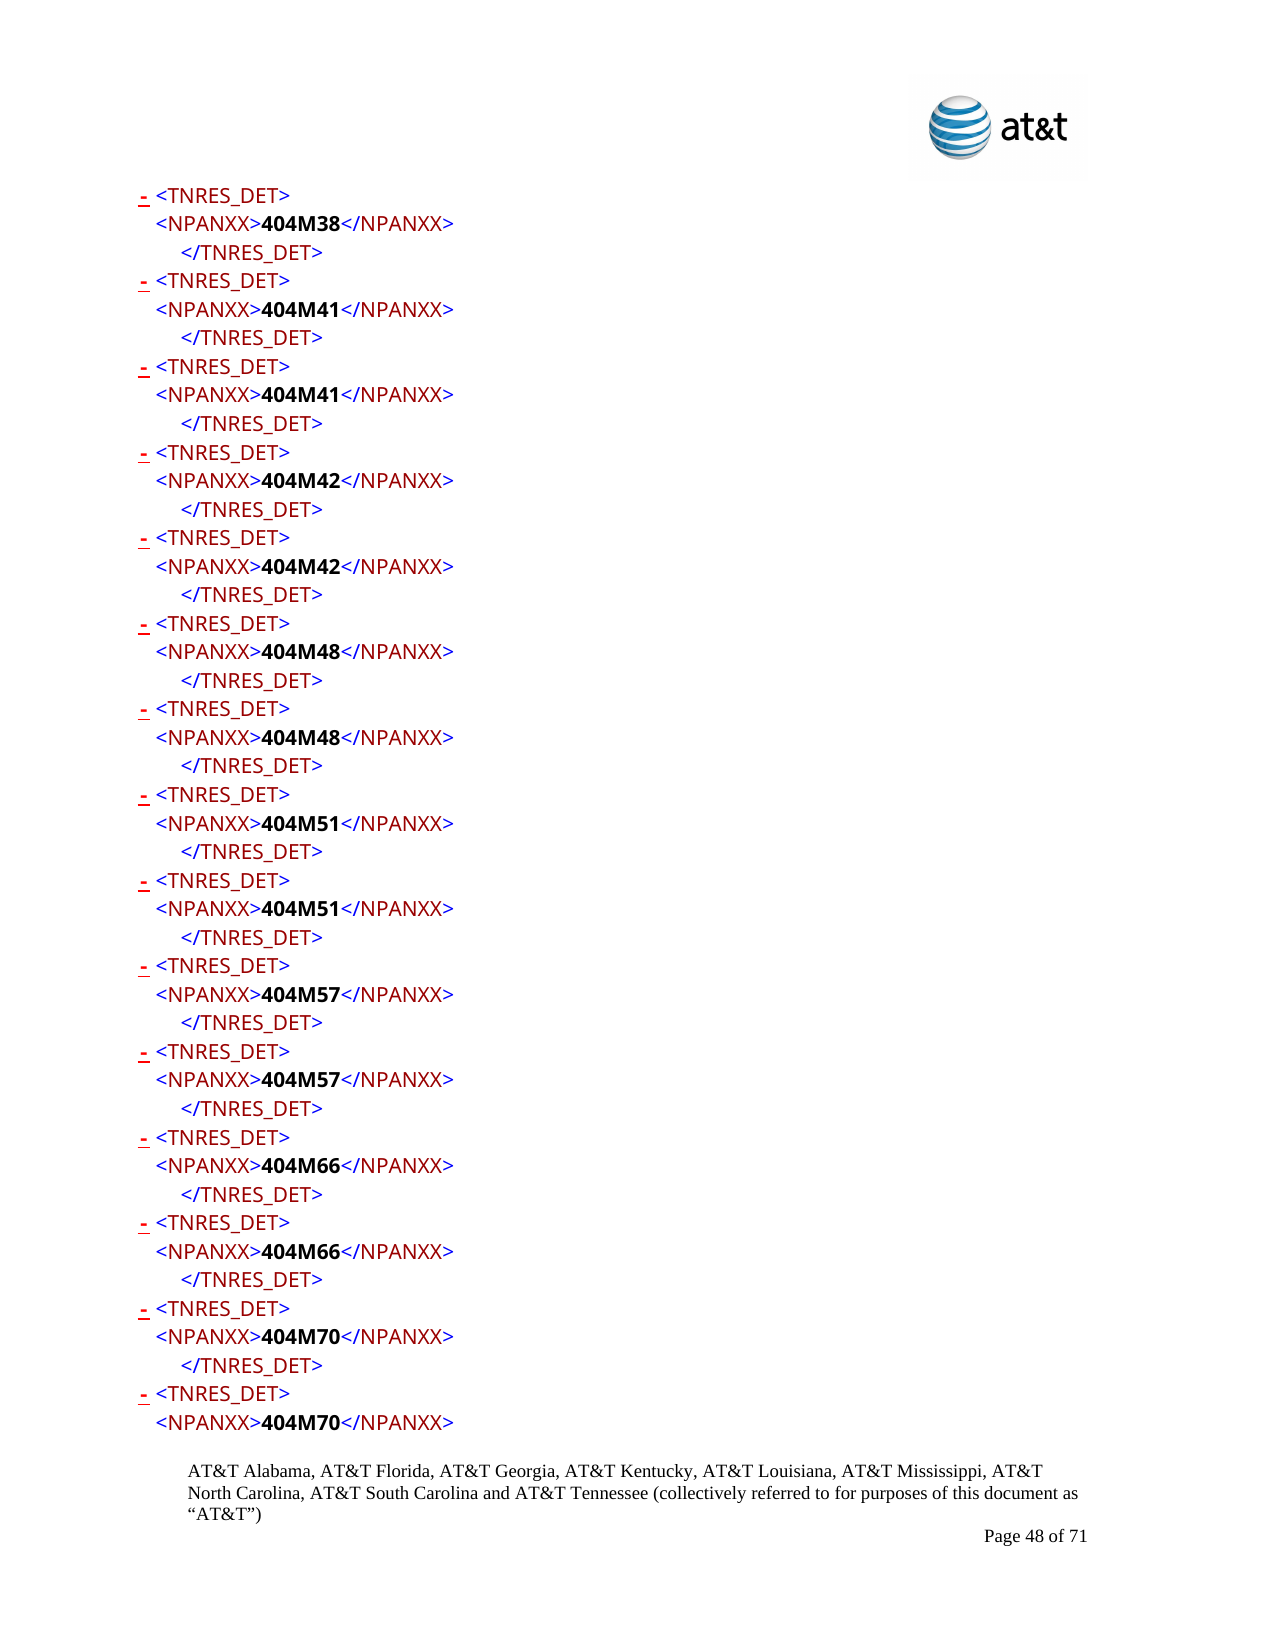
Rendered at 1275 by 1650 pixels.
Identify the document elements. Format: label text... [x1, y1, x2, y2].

text - <TNRES_DET> [137, 609, 1087, 637]
text </TNRES_DET> [162, 409, 1087, 438]
text </TNRES_DET> [162, 1094, 1087, 1123]
picture [908, 74, 1088, 181]
text <NPANXX>404M57</NPANXX> [137, 1066, 1087, 1094]
text - <TNRES_DET> [137, 1379, 1087, 1408]
text - <TNRES_DET> [137, 1037, 1087, 1066]
text <NPANXX>404M51</NPANXX> [137, 894, 1087, 923]
text <NPANXX>404M41</NPANXX> [137, 381, 1087, 409]
text <NPANXX>404M38</NPANXX> [137, 209, 1087, 238]
text <NPANXX>404M57</NPANXX> [137, 980, 1087, 1008]
text </TNRES_DET> [162, 323, 1087, 352]
text <NPANXX>404M70</NPANXX> [137, 1322, 1087, 1351]
text - <TNRES_DET> [137, 266, 1087, 295]
text - <TNRES_DET> [137, 181, 1087, 209]
text - <TNRES_DET> [137, 780, 1087, 809]
text <NPANXX>404M42</NPANXX> [137, 552, 1087, 580]
text - <TNRES_DET> [137, 866, 1087, 894]
text </TNRES_DET> [162, 752, 1087, 780]
text <NPANXX>404M48</NPANXX> [137, 723, 1087, 752]
text - <TNRES_DET> [137, 1123, 1087, 1151]
text <NPANXX>404M42</NPANXX> [137, 466, 1087, 495]
text </TNRES_DET> [162, 666, 1087, 694]
text </TNRES_DET> [162, 1351, 1087, 1379]
text </TNRES_DET> [162, 238, 1087, 266]
text - <TNRES_DET> [137, 694, 1087, 723]
text </TNRES_DET> [162, 923, 1087, 951]
text <NPANXX>404M66</NPANXX> [137, 1151, 1087, 1180]
text - <TNRES_DET> [137, 352, 1087, 381]
text </TNRES_DET> [162, 1180, 1087, 1208]
text <NPANXX>404M66</NPANXX> [137, 1237, 1087, 1265]
text <NPANXX>404M48</NPANXX> [137, 637, 1087, 666]
text - <TNRES_DET> [137, 1208, 1087, 1237]
text - <TNRES_DET> [137, 951, 1087, 980]
text </TNRES_DET> [162, 580, 1087, 609]
text - <TNRES_DET> [137, 523, 1087, 552]
text - <TNRES_DET> [137, 1294, 1087, 1322]
text <NPANXX>404M51</NPANXX> [137, 809, 1087, 837]
text </TNRES_DET> [162, 837, 1087, 866]
text <NPANXX>404M41</NPANXX> [137, 295, 1087, 323]
text <NPANXX>404M70</NPANXX> [137, 1408, 1087, 1437]
text - <TNRES_DET> [137, 438, 1087, 466]
text </TNRES_DET> [162, 495, 1087, 523]
text </TNRES_DET> [162, 1008, 1087, 1037]
text </TNRES_DET> [162, 1265, 1087, 1294]
